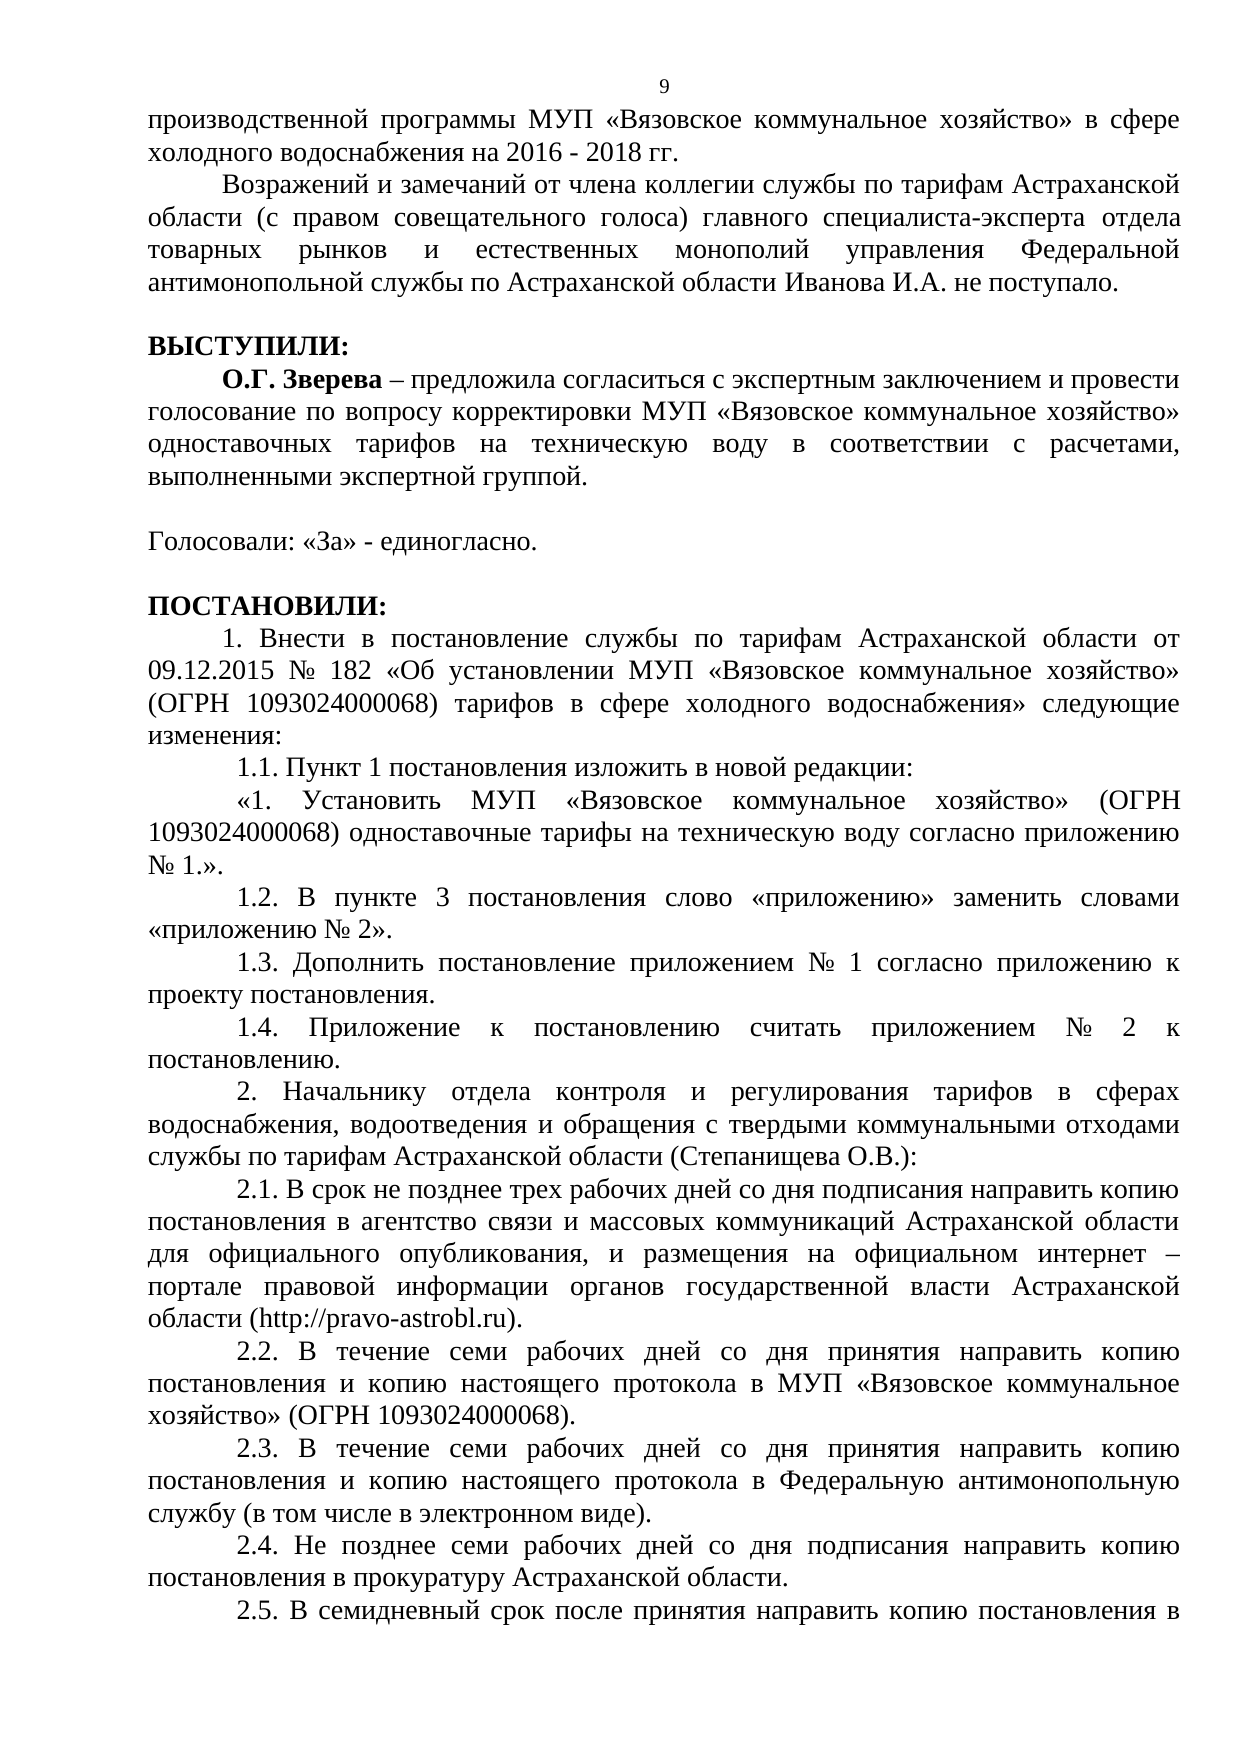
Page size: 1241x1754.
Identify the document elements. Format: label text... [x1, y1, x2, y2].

text ВЫСТУПИЛИ: [148, 329, 1181, 362]
text 2.1. В срок не позднее трех рабочих дней со дня подписания направить копию постановления в агентство связи и массовых коммуникаций Астраханской области для официального опубликования, и размещения на официальном интернет – портале правовой информации органов государственной власти Астраханской области (http://pravo-astrobl.ru). [148, 1172, 1181, 1334]
text ПОСТАНОВИЛИ: [148, 588, 1181, 621]
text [148, 103, 1181, 167]
text 2. Начальнику отдела контроля и регулирования тарифов в сферах водоснабжения, водоотведения и обращения с твердыми коммунальными отходами службы по тарифам Астраханской области (Степанищева О.В.): [148, 1074, 1181, 1172]
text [148, 1593, 1181, 1625]
text 1.3. Дополнить постановление приложением № 1 согласно приложению к проекту постановления. [148, 945, 1181, 1010]
text Голосовали: «За» - единогласно. [148, 524, 1181, 556]
text 1.4. Приложение к постановлению считать приложением № 2 к постановлению. [148, 1010, 1181, 1074]
text 2.3. В течение семи рабочих дней со дня принятия направить копию постановления и копию настоящего протокола в Федеральную антимонопольную службу (в том числе в электронном виде). [148, 1431, 1181, 1528]
text Возражений и замечаний от члена коллегии службы по тарифам Астраханской области (с правом совещательного голоса) главного специалиста-эксперта отдела товарных рынков и естественных монополий управления Федеральной антимонопольной службы по Астраханской области Иванова И.А. не поступало. [148, 167, 1181, 297]
text 1.2. В пункте 3 постановления слово «приложению» заменить словами «приложению № 2». [148, 880, 1181, 945]
text «1. Установить МУП «Вязовское коммунальное хозяйство» (ОГРН 1093024000068) одноставочные тарифы на техническую воду согласно приложению № 1.». [148, 783, 1181, 880]
text 1. Внести в постановление службы по тарифам Астраханской области от 09.12.2015 № 182 «Об установлении МУП «Вязовское коммунальное хозяйство» (ОГРН 1093024000068) тарифов в сфере холодного водоснабжения» следующие изменения: [148, 621, 1181, 751]
text 1.1. Пункт 1 постановления изложить в новой редакции: [148, 751, 1181, 783]
text 2.4. Не позднее семи рабочих дней со дня подписания направить копию постановления в прокуратуру Астраханской области. [148, 1528, 1181, 1593]
text О.Г. Зверева – предложила согласиться с экспертным заключением и провести голосование по вопросу корректировки МУП «Вязовское коммунальное хозяйство» одноставочных тарифов на техническую воду в соответствии с расчетами, выполненными экспертной группой. [148, 362, 1181, 491]
text 2.2. В течение семи рабочих дней со дня принятия направить копию постановления и копию настоящего протокола в МУП «Вязовское коммунальное хозяйство» (ОГРН 1093024000068). [148, 1334, 1181, 1431]
